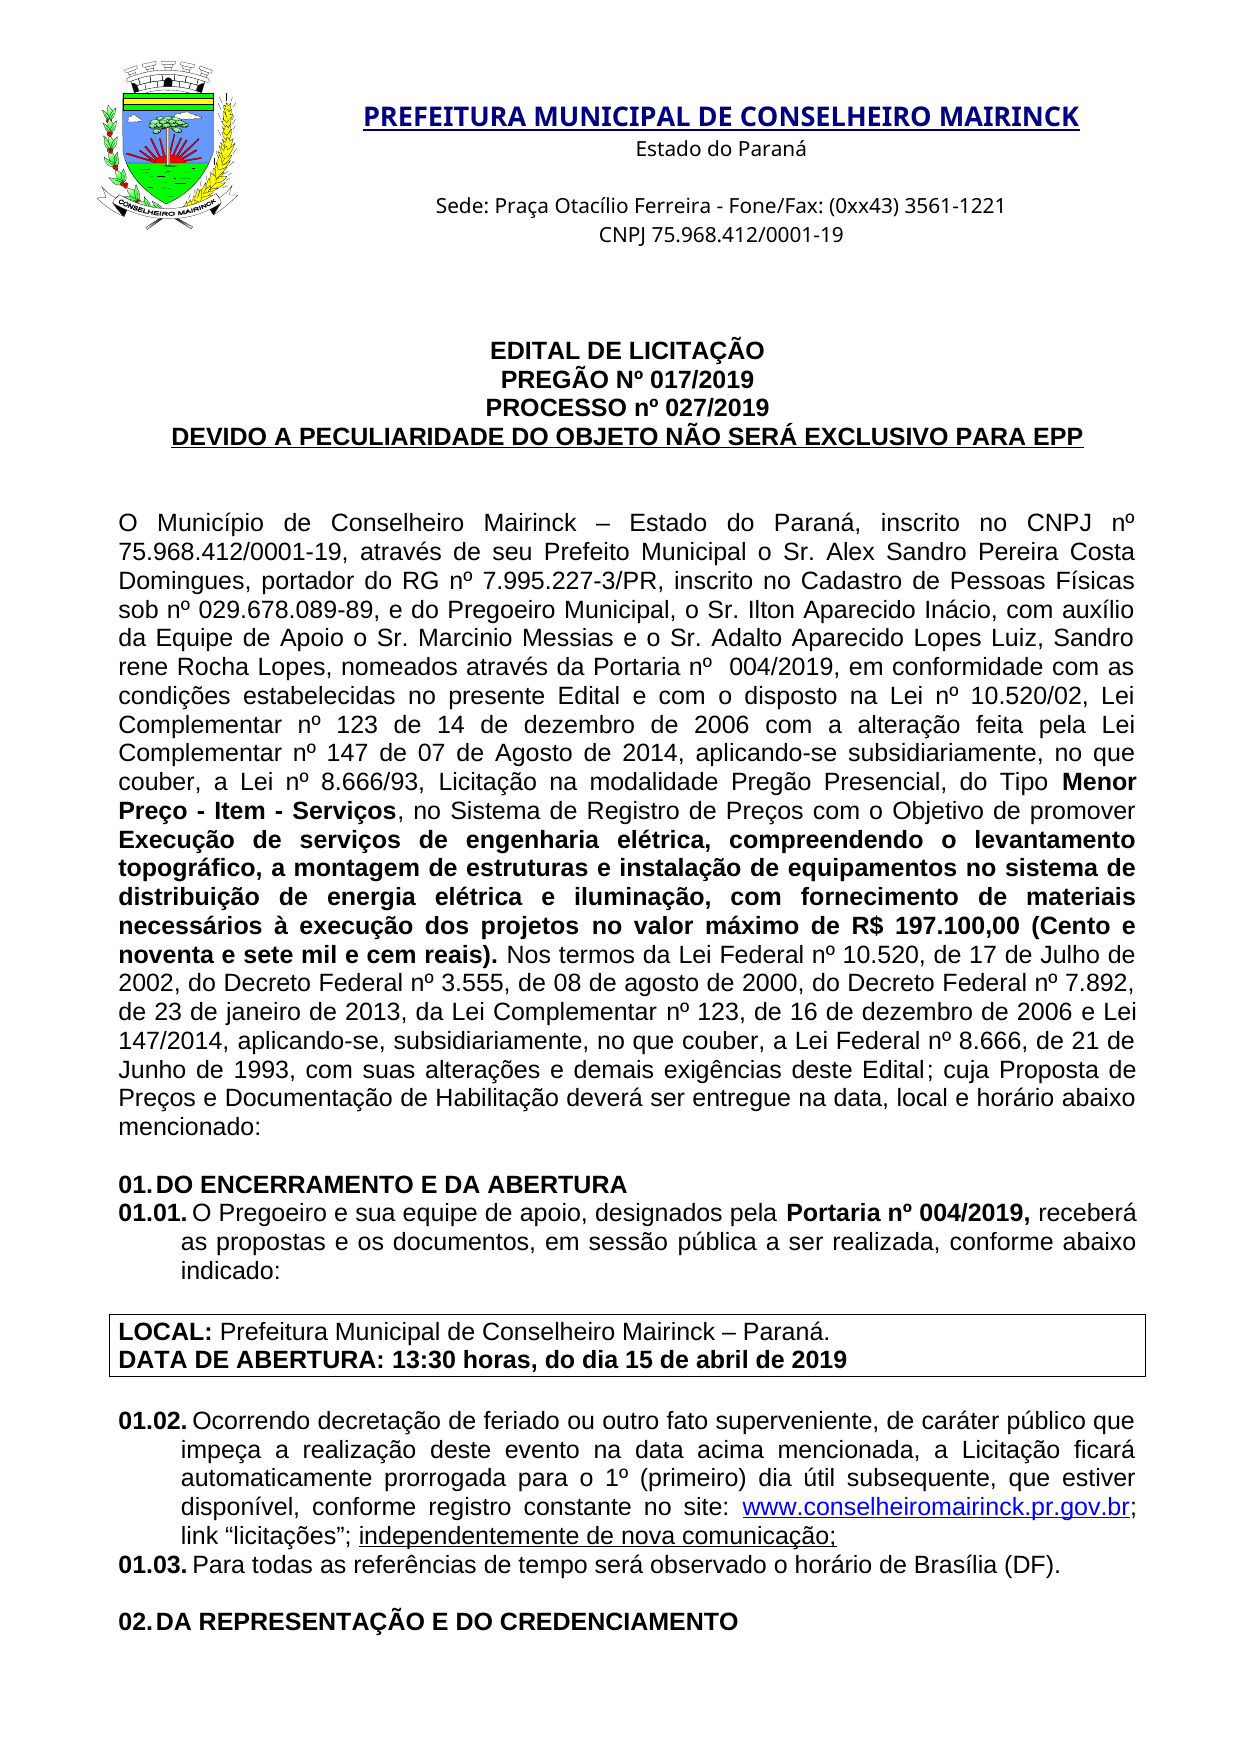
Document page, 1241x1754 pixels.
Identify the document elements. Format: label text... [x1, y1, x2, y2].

list Ocorrendo decretação de feriado ou outro fato superveniente, de caráter público que impeça a realização deste evento na data acima mencionada, a Licitação ficará automaticamente prorrogada para o 1º (primeiro) dia útil subsequente, que estiver disponível, conforme registro constante no site: www.conselheiromairinck.pr.gov.br; link “licitações”; independentemente de nova comunicação; [118, 1406, 1137, 1550]
text DEVIDO A PECULIARIDADE DO OBJETO NÃO SERÁ EXCLUSIVO PARA EPP [118, 422, 1137, 451]
text DATA DE ABERTURA: 13:30 horas, do dia 15 de abril de 2019 [110, 1342, 1145, 1376]
text PREGÃO Nº 017/2019 [118, 365, 1137, 393]
list DA REPRESENTAÇÃO E DO CREDENCIAMENTO [118, 1607, 1137, 1636]
text O Município de Conselheiro Mairinck – Estado do Paraná, inscrito no CNPJ nº 75.968.412/0001-19, através de seu Prefeito Municipal o Sr. Alex Sandro Pereira Costa Domingues, portador do RG nº 7.995.227-3/PR, inscrito no Cadastro de Pessoas Físicas sob nº 029.678.089-89, e do Pregoeiro Municipal, o Sr. Ilton Aparecido Inácio, com auxílio da Equipe de Apoio o Sr. Marcinio Messias e o Sr. Adalto Aparecido Lopes Luiz, Sandro rene Rocha Lopes, nomeados através da Portaria nº 004/2019, em conformidade com as condições estabelecidas no presente Edital e com o disposto na Lei nº 10.520/02, Lei Complementar nº 123 de 14 de dezembro de 2006 com a alteração feita pela Lei Complementar nº 147 de 07 de Agosto de 2014, aplicando-se subsidiariamente, no que couber, a Lei nº 8.666/93, Licitação na modalidade Pregão Presencial, do Tipo Menor Preço - Item - Serviços, no Sistema de Registro de Preços com o Objetivo de promover Execução de serviços de engenharia elétrica, compreendendo o levantamento topográfico, a montagem de estruturas e instalação de equipamentos no sistema de distribuição de energia elétrica e iluminação, com fornecimento de materiais necessários à execução dos projetos no valor máximo de R$ 197.100,00 (Cento e noventa e sete mil e cem reais). Nos termos da Lei Federal nº 10.520, de 17 de Julho de 2002, do Decreto Federal nº 3.555, de 08 de agosto de 2000, do Decreto Federal nº 7.892, de 23 de janeiro de 2013, da Lei Complementar nº 123, de 16 de dezembro de 2006 e Lei 147/2014, aplicando-se, subsidiariamente, no que couber, a Lei Federal nº 8.666, de 21 de Junho de 1993, com suas alterações e demais exigências deste Edital; cuja Proposta de Preços e Documentação de Habilitação deverá ser entregue na data, local e horário abaixo mencionado: [118, 508, 1137, 1141]
list O Pregoeiro e sua equipe de apoio, designados pela Portaria nº 004/2019, receberá as propostas e os documentos, em sessão pública a ser realizada, conforme abaixo indicado: [118, 1198, 1137, 1285]
text LOCAL: Prefeitura Municipal de Conselheiro Mairinck – Paraná. [110, 1315, 1145, 1342]
list Para todas as referências de tempo será observado o horário de Brasília (DF). [118, 1550, 1137, 1578]
list DO ENCERRAMENTO E DA ABERTURA [118, 1170, 1137, 1198]
text EDITAL DE LICITAÇÃO [118, 336, 1137, 365]
text PROCESSO nº 027/2019 [118, 393, 1137, 422]
